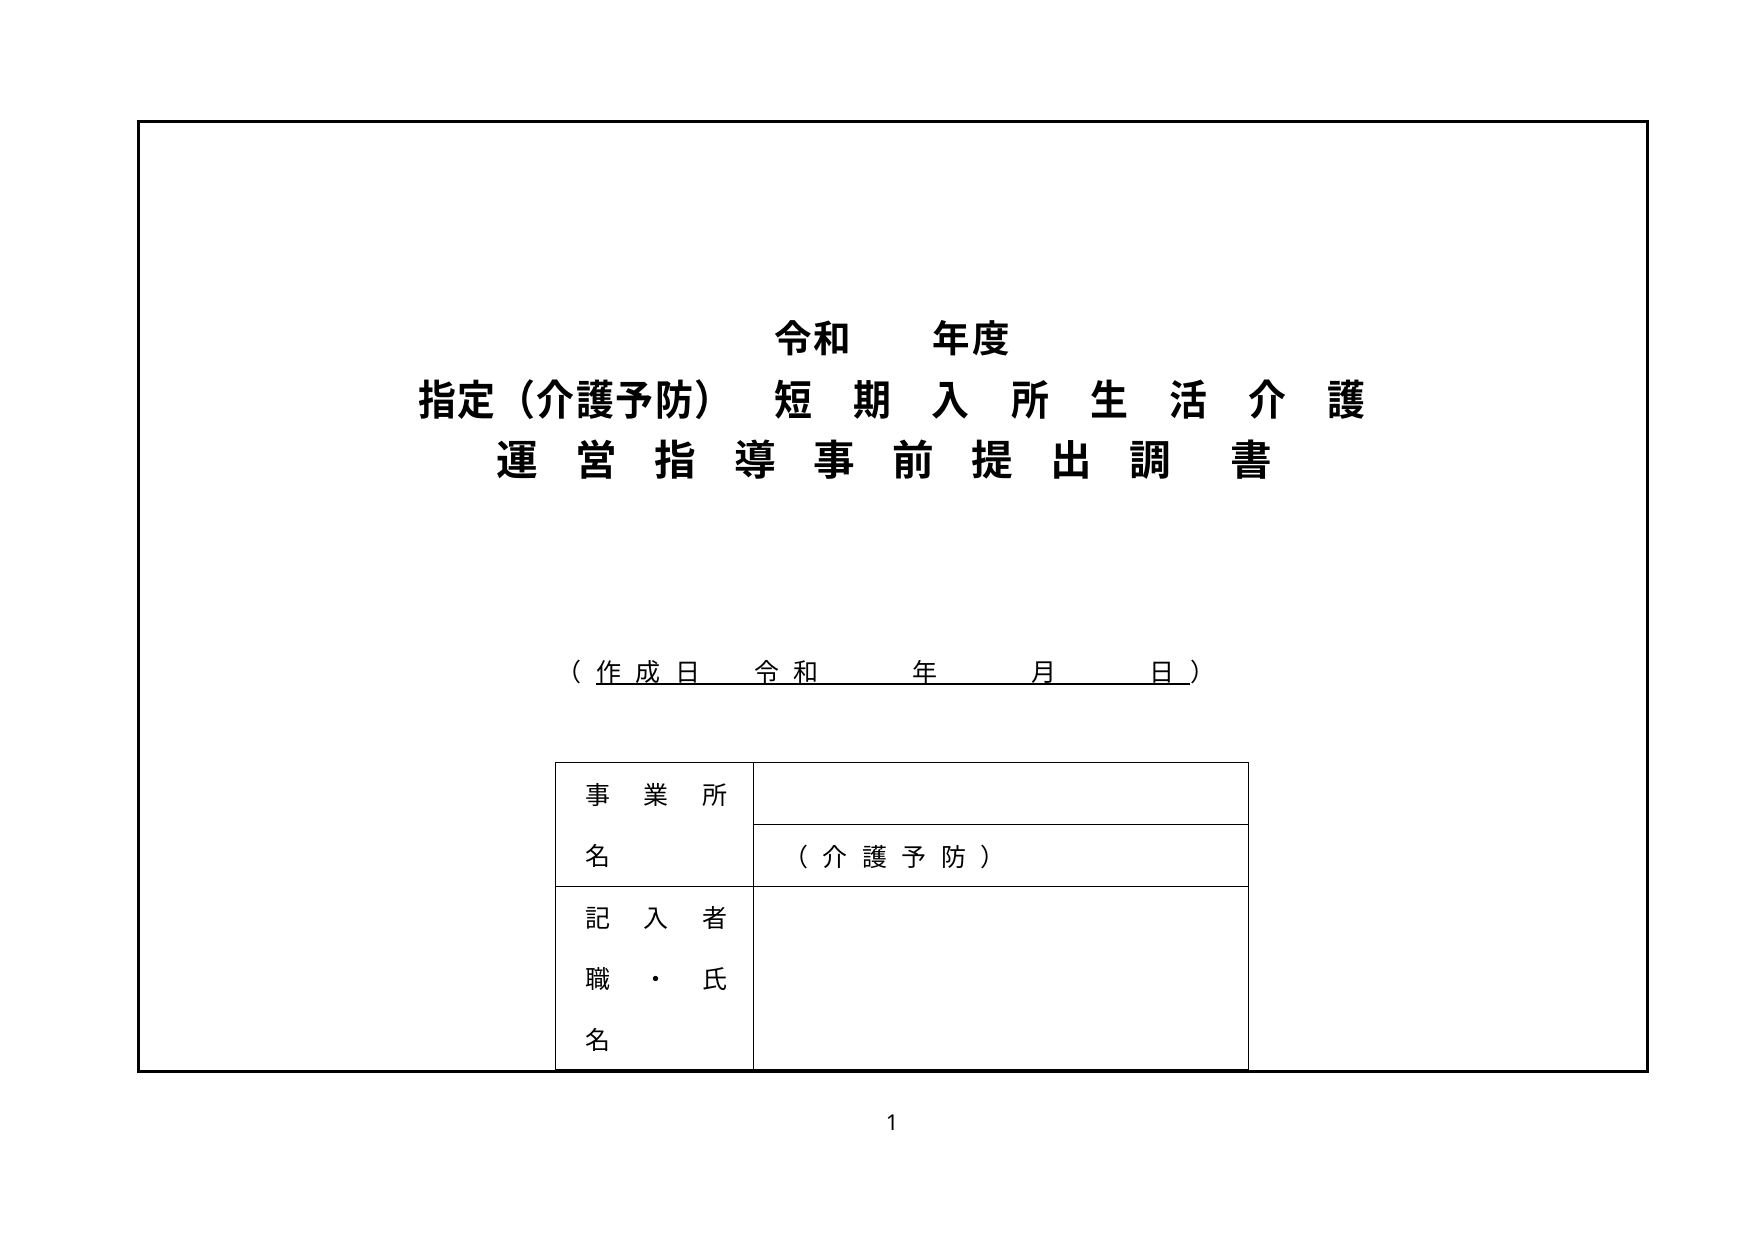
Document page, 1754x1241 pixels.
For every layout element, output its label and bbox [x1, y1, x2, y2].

table_header [140, 123, 1646, 1070]
